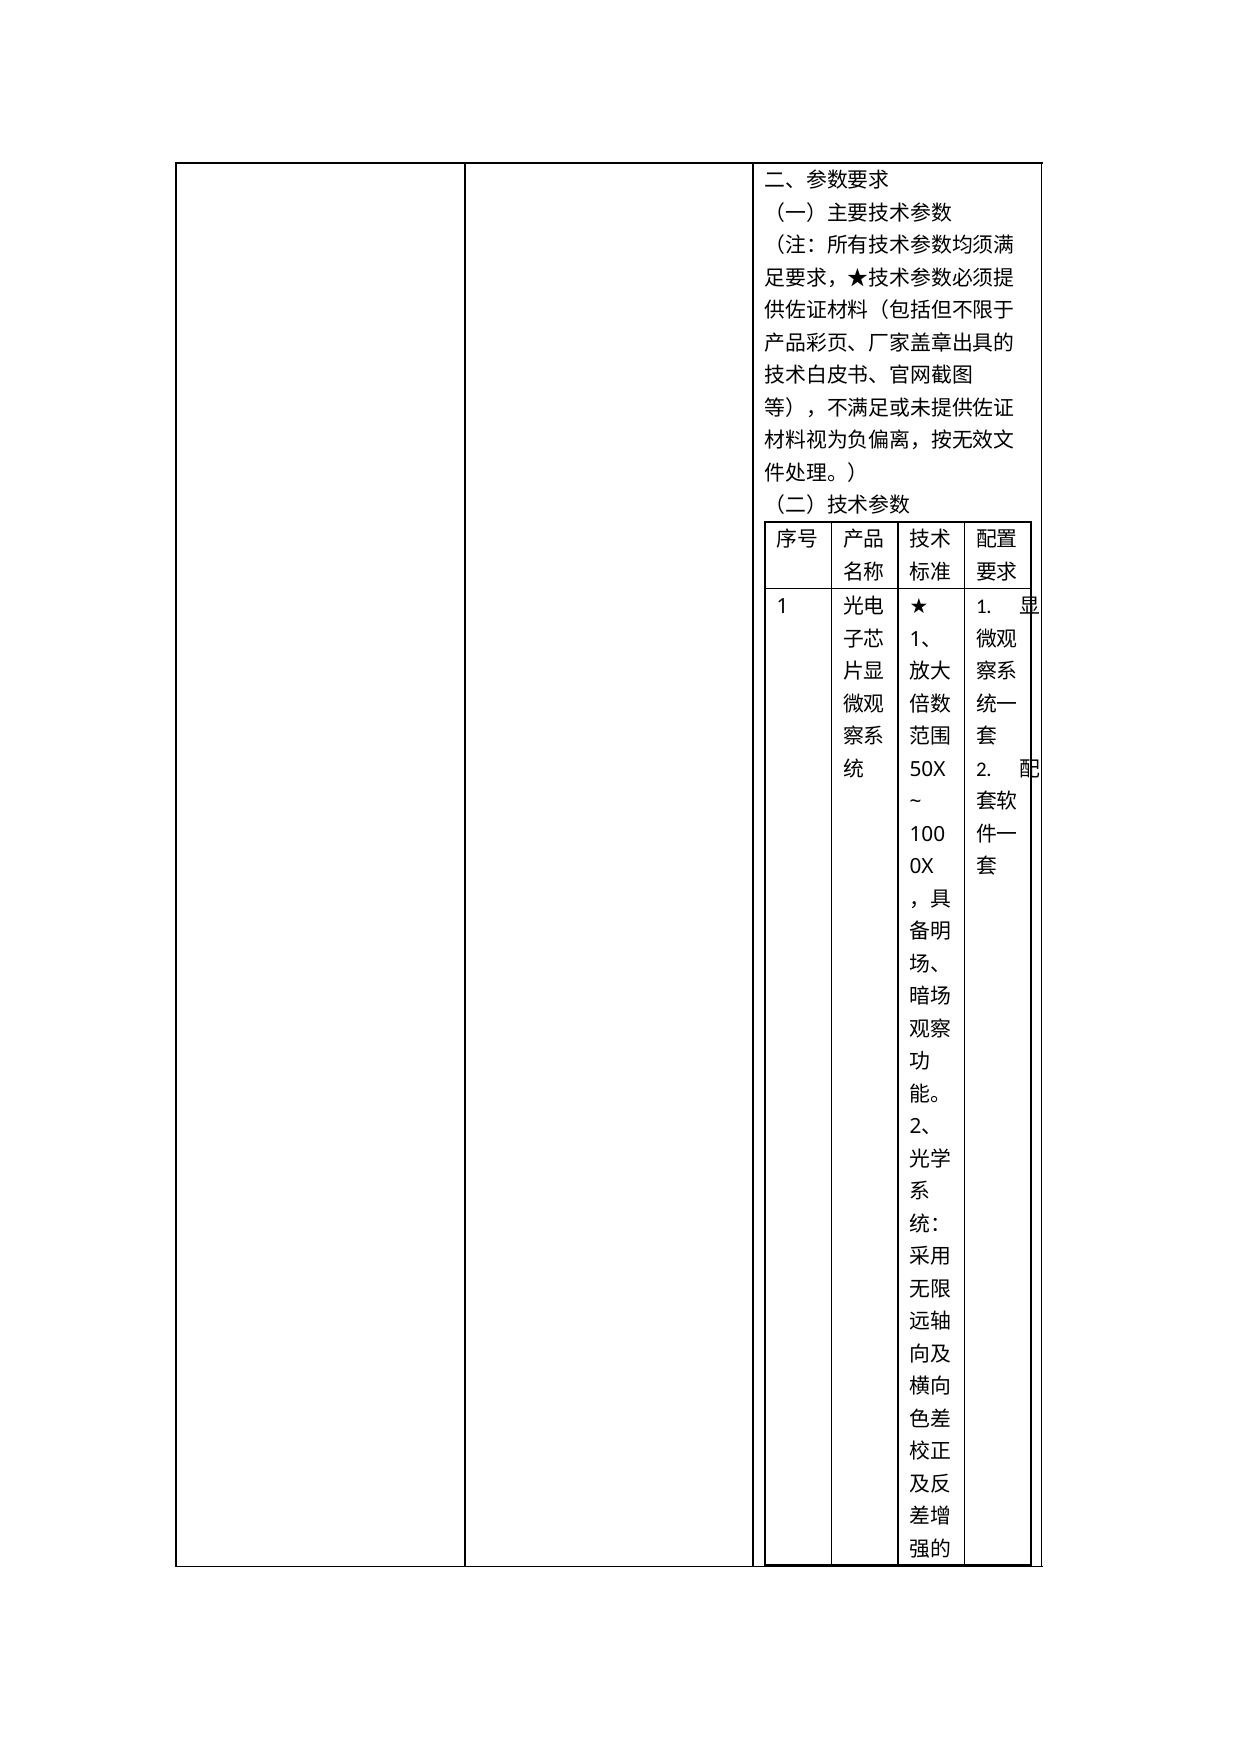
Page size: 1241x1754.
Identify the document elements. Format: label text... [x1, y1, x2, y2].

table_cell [754, 164, 1041, 1566]
table_cell [466, 164, 752, 1566]
table_cell 1 [177, 164, 464, 1566]
